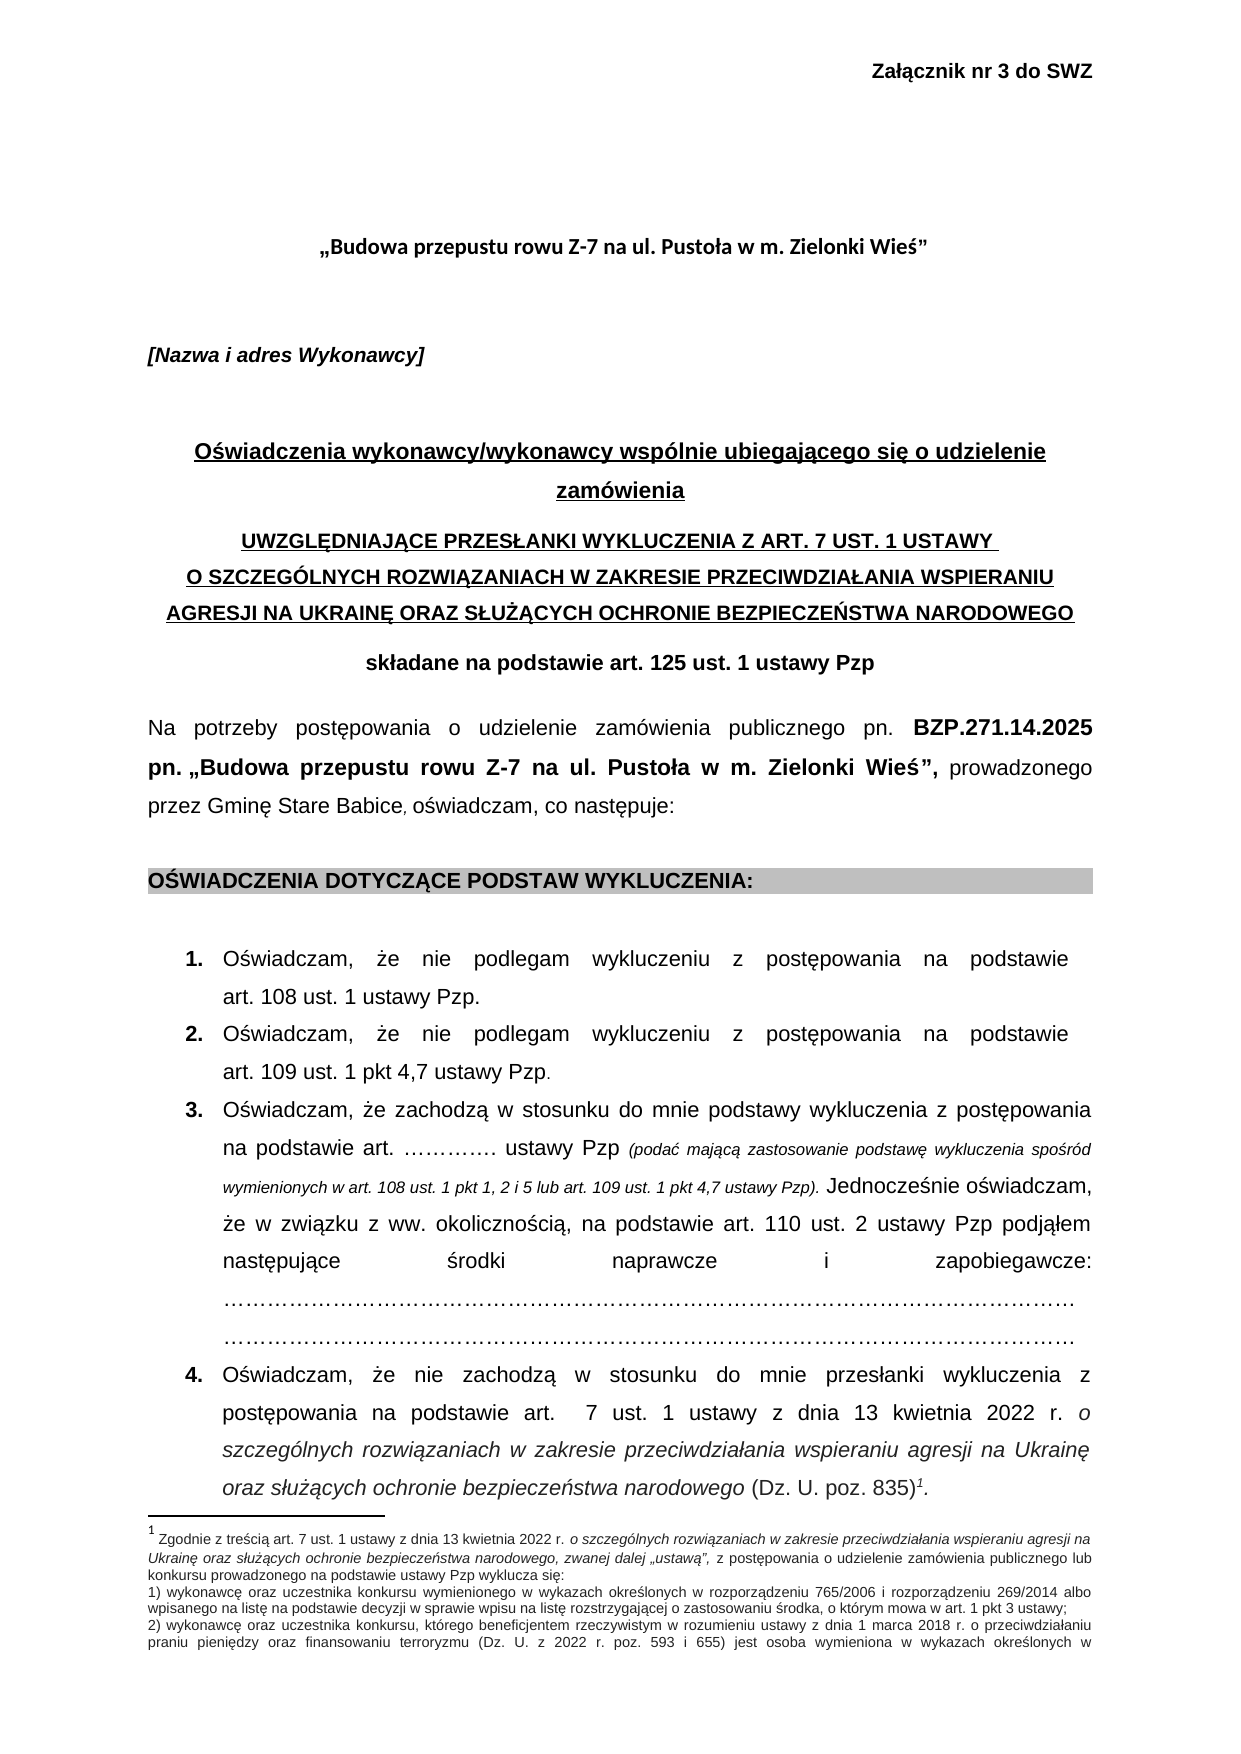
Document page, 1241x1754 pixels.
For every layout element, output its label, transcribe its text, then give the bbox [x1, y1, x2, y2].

list Oświadczam, że zachodzą w stosunku do mnie podstawy wykluczenia z postępowania na podstawie art. …………. ustawy Pzp (podać mającą zastosowanie podstawę wykluczenia spośród wymienionych w art. 108 ust. 1 pkt 1, 2 i 5 lub art. 109 ust. 1 pkt 4,7 ustawy Pzp). Jednocześnie oświadczam, że w związku z ww. okolicznością, na podstawie art. 110 ust. 2 ustawy Pzp podjąłem następujące środki naprawcze i zapobiegawcze: ……………………………………………………………………………………………………………………………………………………………………………………………………………… [185, 1097, 1093, 1349]
text Załącznik nr 3 do SWZ [148, 59, 1093, 83]
text [Nazwa i adres Wykonawcy] [148, 343, 1093, 367]
text Oświadczenia wykonawcy/wykonawcy wspólnie ubiegającego się o udzielenie zamówienia [148, 438, 1093, 503]
text Na potrzeby postępowania o udzielenie zamówienia publicznego pn. BZP.271.14.2025 pn. „Budowa przepustu rowu Z-7 na ul. Pustoła w m. Zielonki Wieś”, prowadzonego przez Gminę Stare Babice, oświadczam, co następuje: [148, 714, 1093, 818]
list Oświadczam, że nie podlegam wykluczeniu z postępowania na podstawie art. 108 ust. 1 ustawy Pzp. [185, 946, 1093, 1009]
text składane na podstawie art. 125 ust. 1 ustawy Pzp [148, 649, 1093, 674]
text UWZGLĘDNIAJĄCE PRZESŁANKI WYKLUCZENIA Z ART. 7 UST. 1 USTAWY o szczególnych rozwiązaniach w zakresie przeciwdziałania wspieraniu agresji na Ukrainę oraz służących ochronie bezpieczeństwa narodowego [148, 529, 1093, 625]
text OŚWIADCZENIA DOTYCZĄCE PODSTAW WYKLUCZENIA: [148, 868, 1093, 894]
text „Budowa przepustu rowu Z-7 na ul. Pustoła w m. Zielonki Wieś” [148, 232, 1093, 260]
list Oświadczam, że nie podlegam wykluczeniu z postępowania na podstawie art. 109 ust. 1 pkt 4,7 ustawy Pzp. [185, 1021, 1093, 1084]
list Oświadczam, że nie zachodzą w stosunku do mnie przesłanki wykluczenia z postępowania na podstawie art. 7 ust. 1 ustawy z dnia 13 kwietnia 2022 r. o szczególnych rozwiązaniach w zakresie przeciwdziałania wspieraniu agresji na Ukrainę oraz służących ochronie bezpieczeństwa narodowego (Dz. U. poz. 835). [185, 1362, 1093, 1500]
